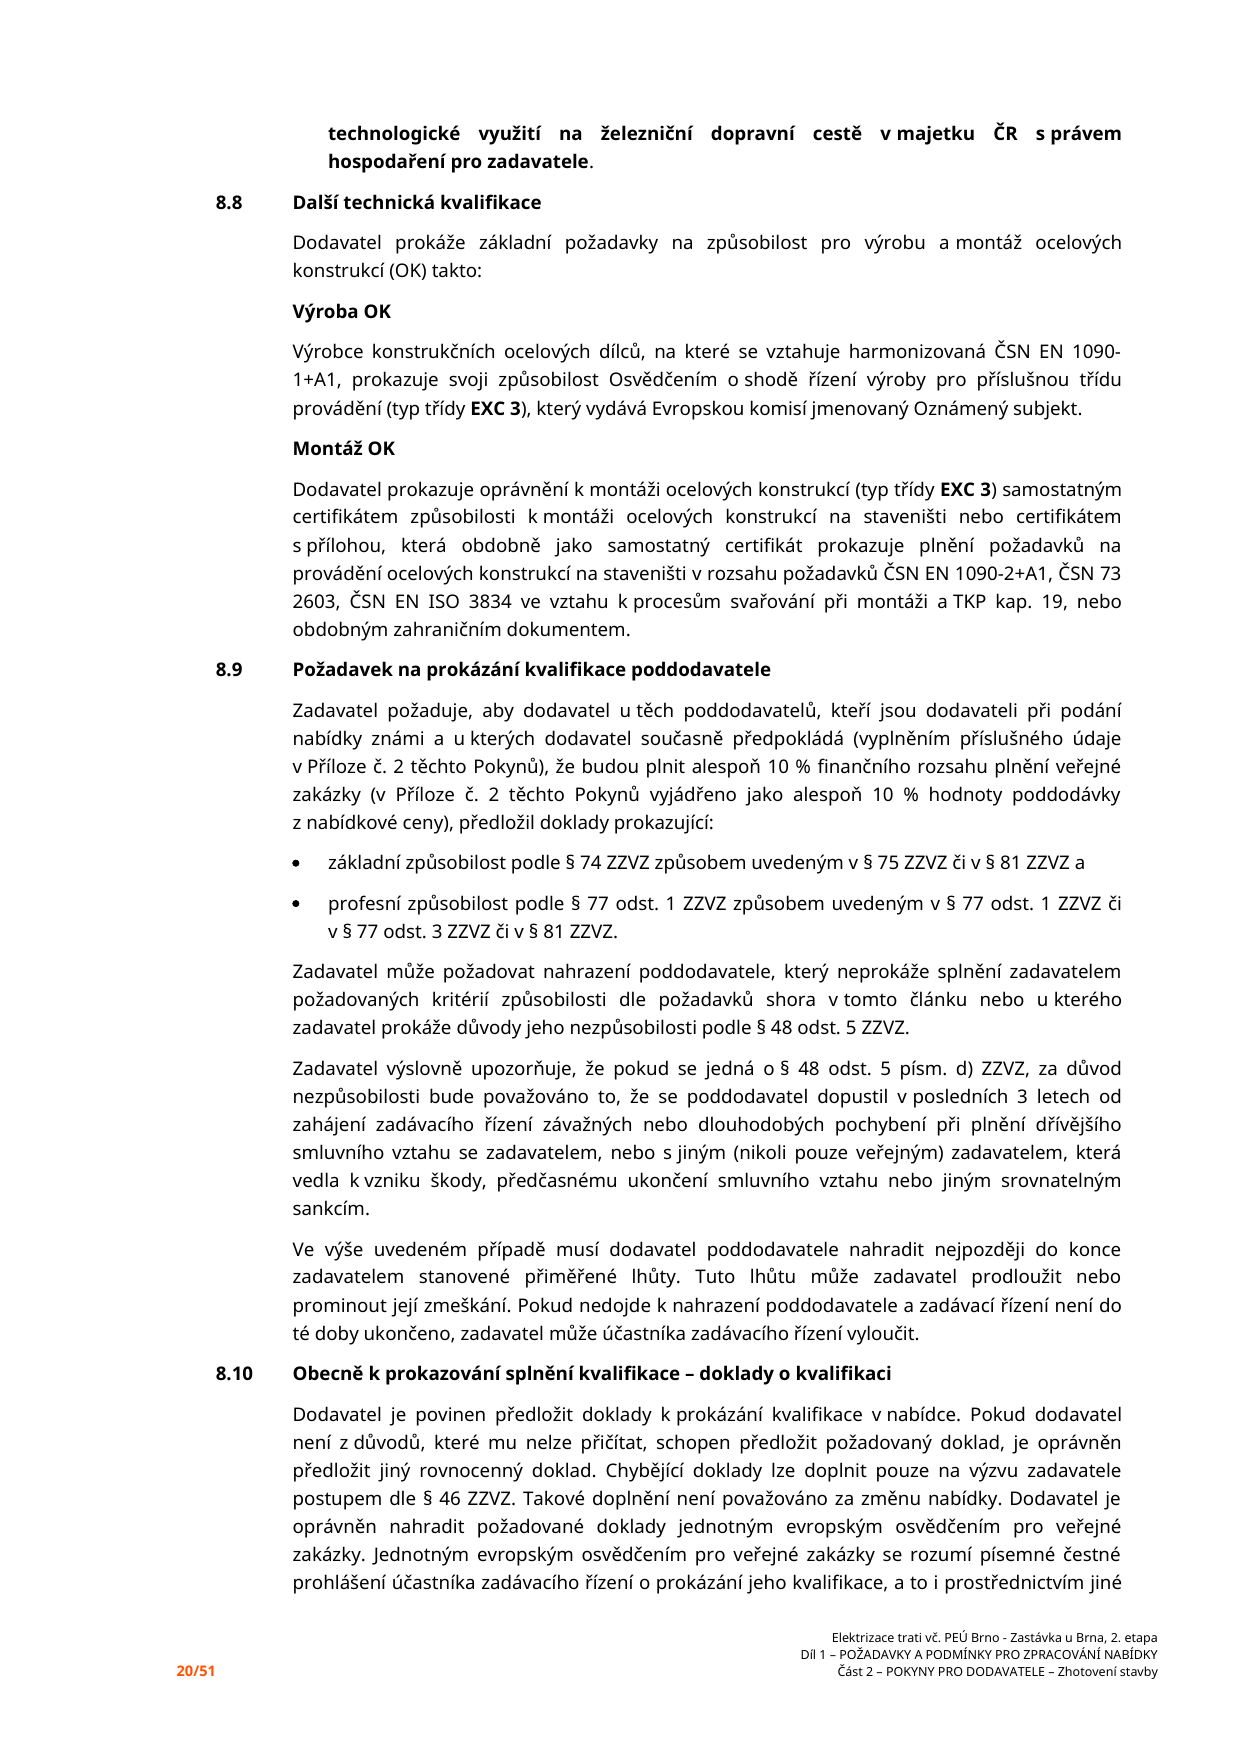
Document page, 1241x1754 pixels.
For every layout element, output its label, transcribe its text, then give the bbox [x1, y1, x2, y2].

text Obecně k prokazování splnění kvalifikace – doklady o kvalifikaci [216, 1360, 1122, 1386]
text základní způsobilost podle § 74 ZZVZ způsobem uvedeným v § 75 ZZVZ či v § 81 ZZVZ a [292, 849, 1122, 875]
text Montáž OK [292, 435, 1122, 461]
text Ve výše uvedeném případě musí dodavatel poddodavatele nahradit nejpozději do konce zadavatelem stanovené přiměřené lhůty. Tuto lhůtu může zadavatel prodloužit nebo prominout její zmeškání. Pokud nedojde k nahrazení poddodavatele a zadávací řízení není do té doby ukončeno, zadavatel může účastníka zadávacího řízení vyloučit. [292, 1236, 1122, 1345]
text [292, 121, 1122, 174]
text Zadavatel výslovně upozorňuje, že pokud se jedná o § 48 odst. 5 písm. d) ZZVZ, za důvod nezpůsobilosti bude považováno to, že se poddodavatel dopustil v posledních 3 letech od zahájení zadávacího řízení závažných nebo dlouhodobých pochybení při plnění dřívějšího smluvního vztahu se zadavatelem, nebo s jiným (nikoli pouze veřejným) zadavatelem, která vedla k vzniku škody, předčasnému ukončení smluvního vztahu nebo jiným srovnatelným sankcím. [292, 1055, 1122, 1221]
text Zadavatel požaduje, aby dodavatel u těch poddodavatelů, kteří jsou dodavateli při podání nabídky známi a u kterých dodavatel současně předpokládá (vyplněním příslušného údaje v Příloze č. 2 těchto Pokynů), že budou plnit alespoň 10 % finančního rozsahu plnění veřejné zakázky (v Příloze č. 2 těchto Pokynů vyjádřeno jako alespoň 10 % hodnoty poddodávky z nabídkové ceny), předložil doklady prokazující: [292, 697, 1122, 834]
text Dodavatel prokazuje oprávnění k montáži ocelových konstrukcí (typ třídy EXC 3) samostatným certifikátem způsobilosti k montáži ocelových konstrukcí na staveništi nebo certifikátem s přílohou, která obdobně jako samostatný certifikát prokazuje plnění požadavků na provádění ocelových konstrukcí na staveništi v rozsahu požadavků ČSN EN 1090-2+A1, ČSN 73 2603, ČSN EN ISO 3834 ve vztahu k procesům svařování při montáži a TKP kap. 19, nebo obdobným zahraničním dokumentem. [292, 476, 1122, 641]
text Další technická kvalifikace [216, 189, 1122, 215]
text Požadavek na prokázání kvalifikace poddodavatele [216, 656, 1122, 682]
text Výrobce konstrukčních ocelových dílců, na které se vztahuje harmonizovaná ČSN EN 1090-1+A1, prokazuje svoji způsobilost Osvědčením o shodě řízení výroby pro příslušnou třídu provádění (typ třídy EXC 3), který vydává Evropskou komisí jmenovaný Oznámený subjekt. [292, 339, 1122, 420]
text Výroba OK [292, 298, 1122, 324]
text Zadavatel může požadovat nahrazení poddodavatele, který neprokáže splnění zadavatelem požadovaných kritérií způsobilosti dle požadavků shora v tomto článku nebo u kterého zadavatel prokáže důvody jeho nezpůsobilosti podle § 48 odst. 5 ZZVZ. [292, 959, 1122, 1040]
text Dodavatel prokáže základní požadavky na způsobilost pro výrobu a montáž ocelových konstrukcí (OK) takto: [292, 230, 1122, 283]
text profesní způsobilost podle § 77 odst. 1 ZZVZ způsobem uvedeným v § 77 odst. 1 ZZVZ či v § 77 odst. 3 ZZVZ či v § 81 ZZVZ. [292, 890, 1122, 944]
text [292, 1401, 1122, 1594]
